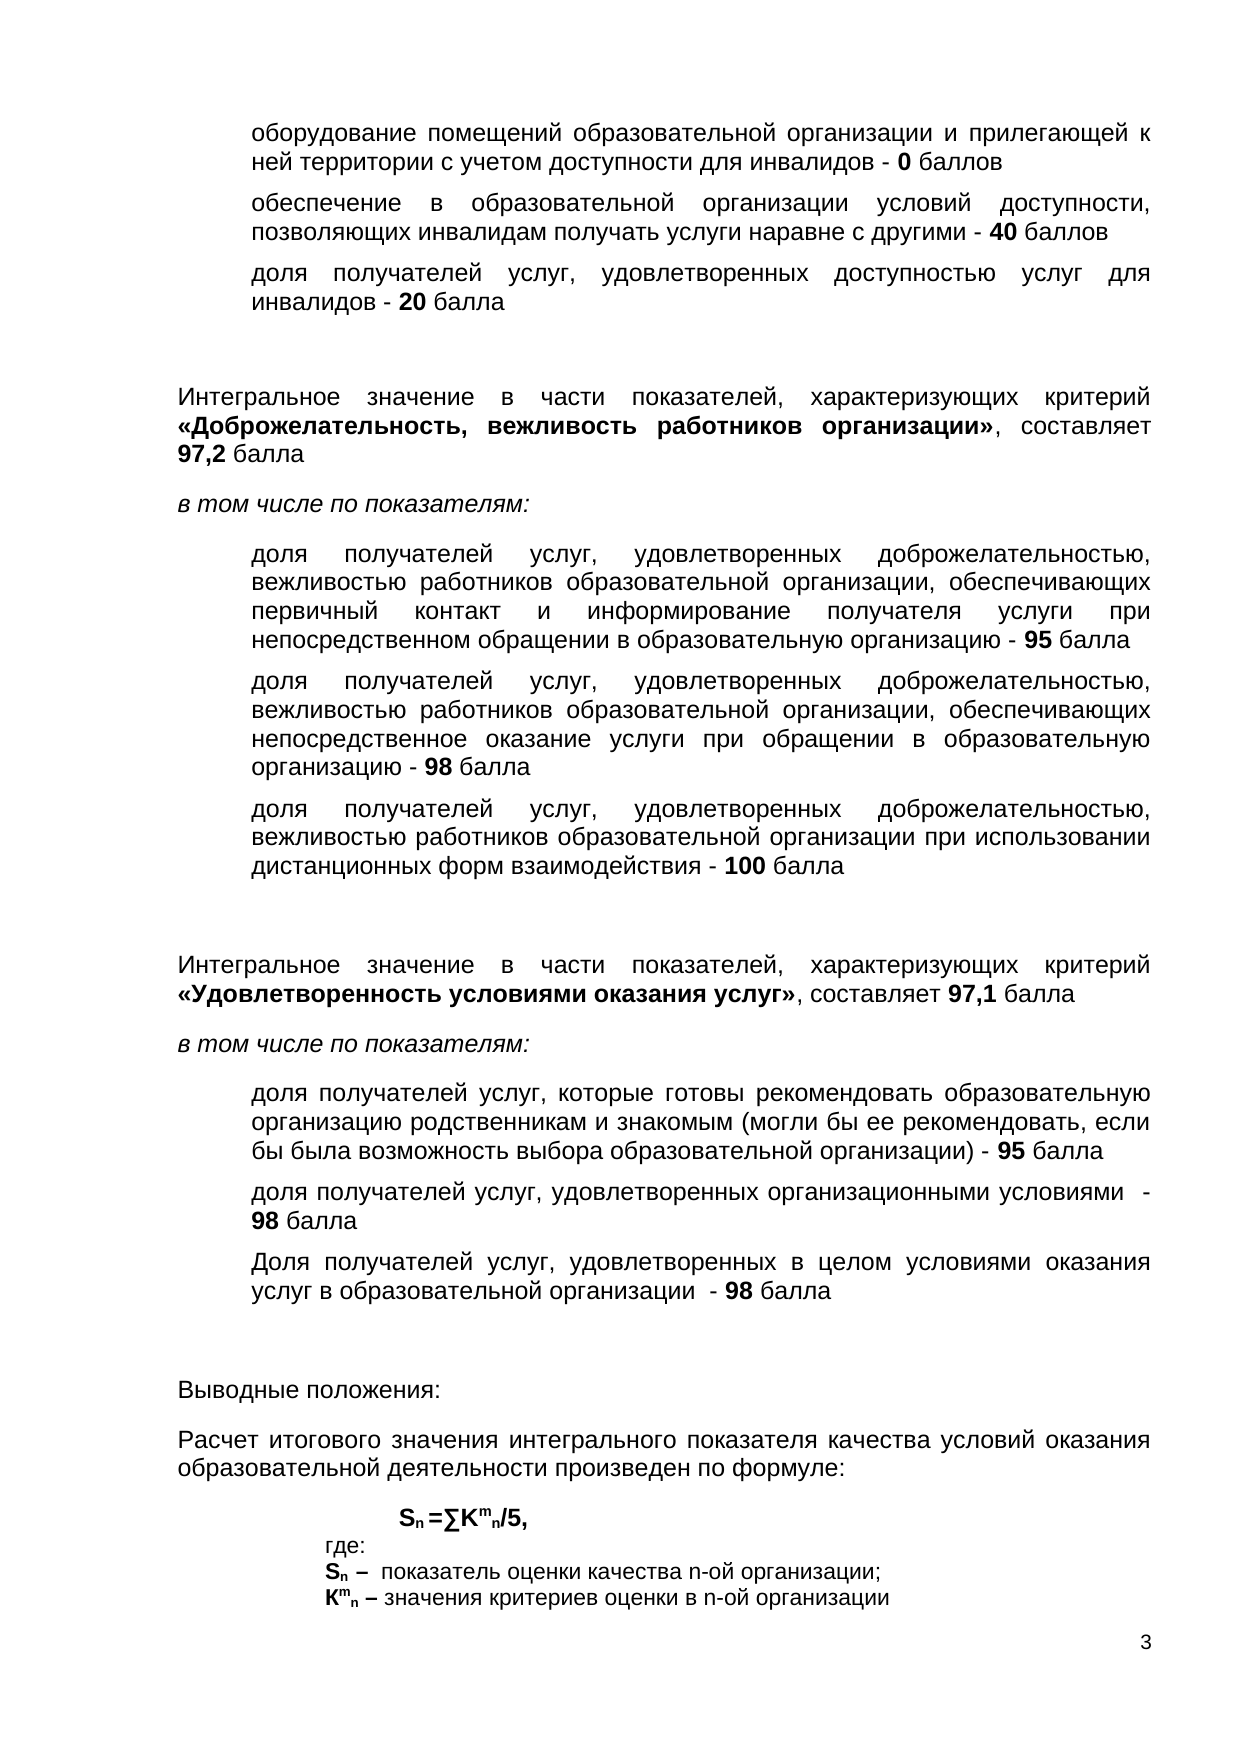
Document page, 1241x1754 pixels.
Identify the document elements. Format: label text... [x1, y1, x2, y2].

text Кmn – значения критериев оценки в n-ой организации [325, 1584, 1152, 1611]
text Sn =∑Kmn/5, [398, 1503, 1152, 1532]
text доля получателей услуг, которые готовы рекомендовать образовательную организацию родственникам и знакомым (могли бы ее рекомендовать, если бы была возможность выбора образовательной организации) - 95 балла [251, 1078, 1152, 1164]
text доля получателей услуг, удовлетворенных доступностью услуг для инвалидов - 20 балла [251, 258, 1152, 316]
text Расчет итогового значения интегрального показателя качества условий оказания образовательной деятельности произведен по формуле: [177, 1424, 1152, 1482]
text Интегральное значение в части показателей, характеризующих критерий «Удовлетворенность условиями оказания услуг», составляет 97,1 балла [177, 950, 1152, 1008]
text доля получателей услуг, удовлетворенных доброжелательностью, вежливостью работников образовательной организации, обеспечивающих первичный контакт и информирование получателя услуги при непосредственном обращении в образовательную организацию - 95 балла [251, 538, 1152, 653]
text Выводные положения: [177, 1375, 1152, 1404]
text в том числе по показателям: [177, 1029, 1152, 1057]
text оборудование помещений образовательной организации и прилегающей к ней территории с учетом доступности для инвалидов - 0 баллов [251, 118, 1152, 176]
text доля получателей услуг, удовлетворенных доброжелательностью, вежливостью работников образовательной организации при использовании дистанционных форм взаимодействия - 100 балла [251, 793, 1152, 880]
text доля получателей услуг, удовлетворенных доброжелательностью, вежливостью работников образовательной организации, обеспечивающих непосредственное оказание услуги при обращении в образовательную организацию - 98 балла [251, 666, 1152, 781]
text где: [325, 1532, 1152, 1558]
text Sn – показатель оценки качества n-ой организации; [325, 1558, 1152, 1584]
text обеспечение в образовательной организации условий доступности, позволяющих инвалидам получать услуги наравне с другими - 40 баллов [251, 188, 1152, 246]
text в том числе по показателям: [177, 489, 1152, 518]
text Доля получателей услуг, удовлетворенных в целом условиями оказания услуг в образовательной организации - 98 балла [251, 1247, 1152, 1304]
text Интегральное значение в части показателей, характеризующих критерий «Доброжелательность, вежливость работников организации», составляет 97,2 балла [177, 382, 1152, 468]
text доля получателей услуг, удовлетворенных организационными условиями - 98 балла [251, 1177, 1152, 1234]
